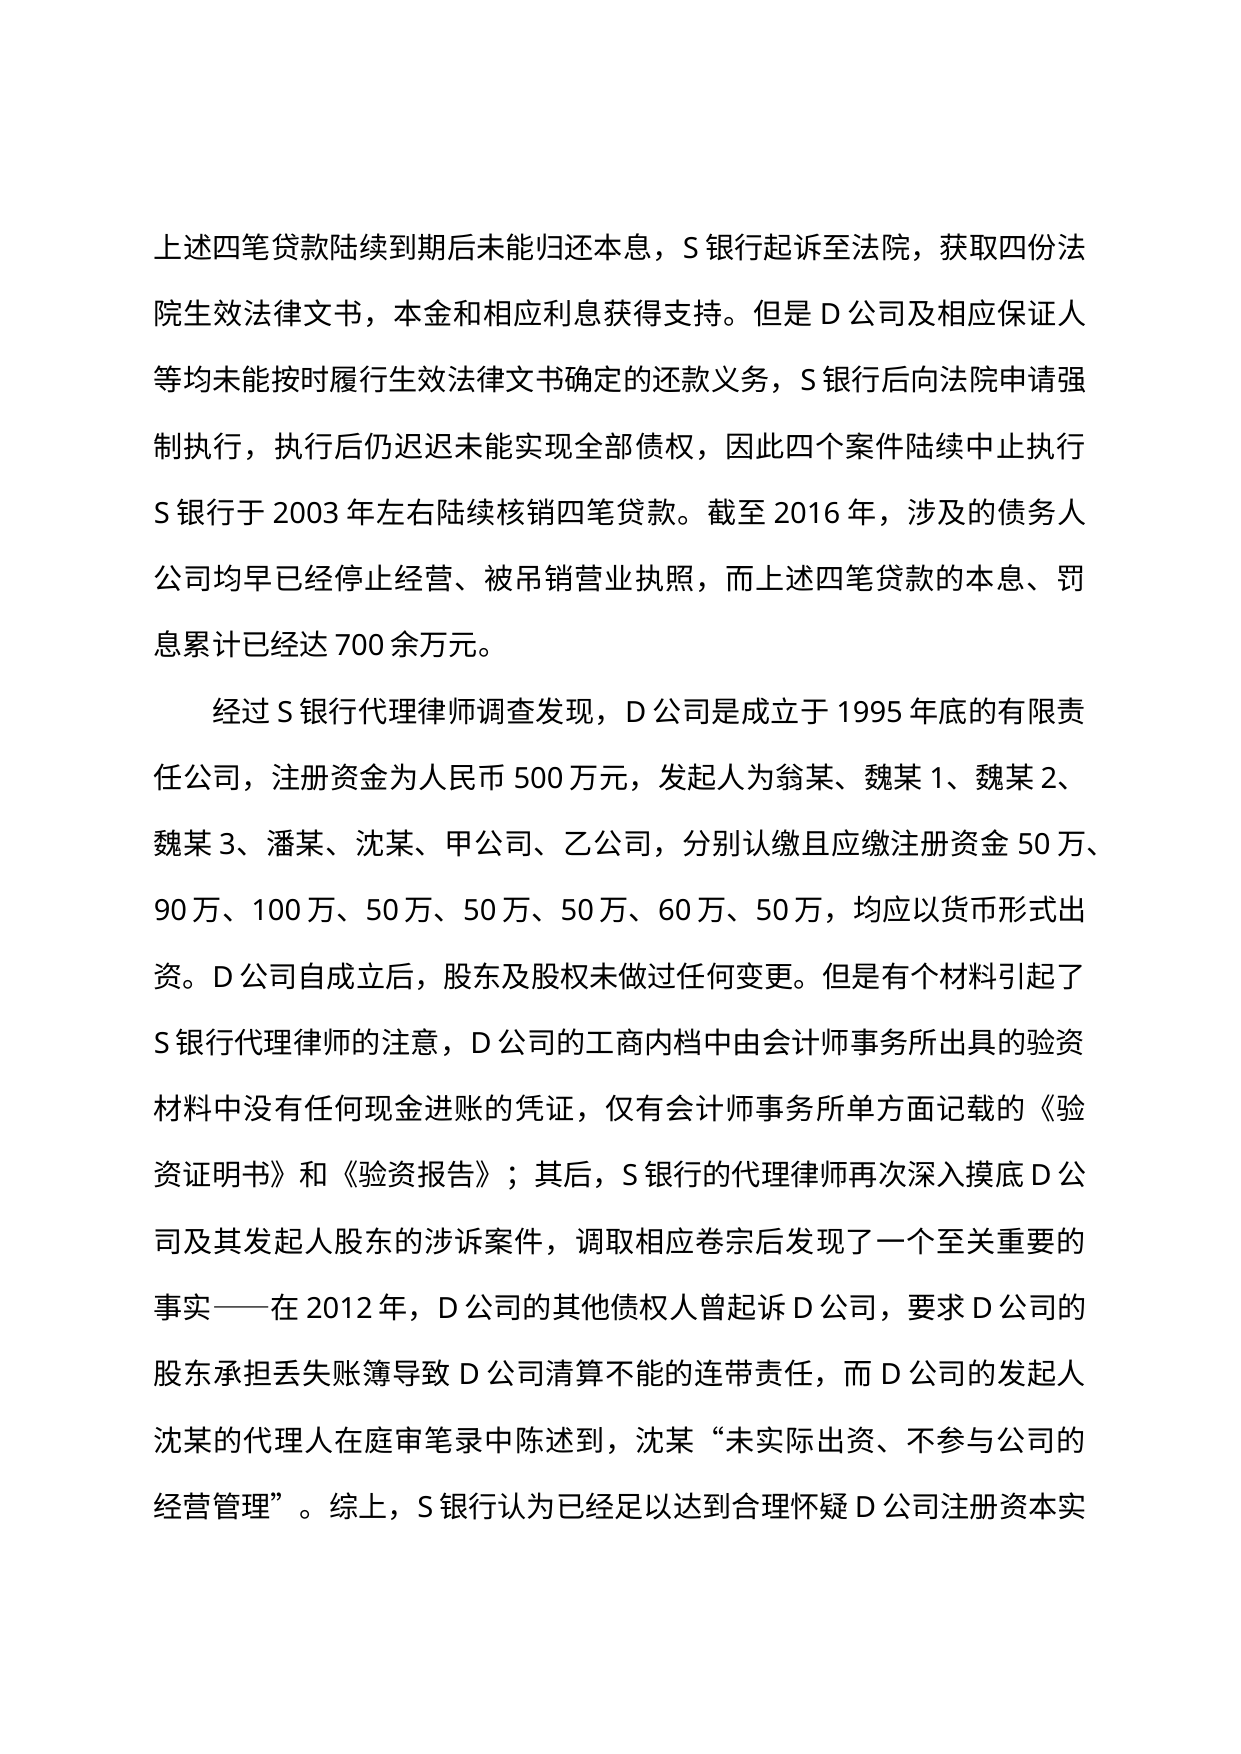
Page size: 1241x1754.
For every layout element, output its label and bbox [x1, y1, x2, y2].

text [153, 676, 1087, 1538]
text [153, 213, 1087, 676]
